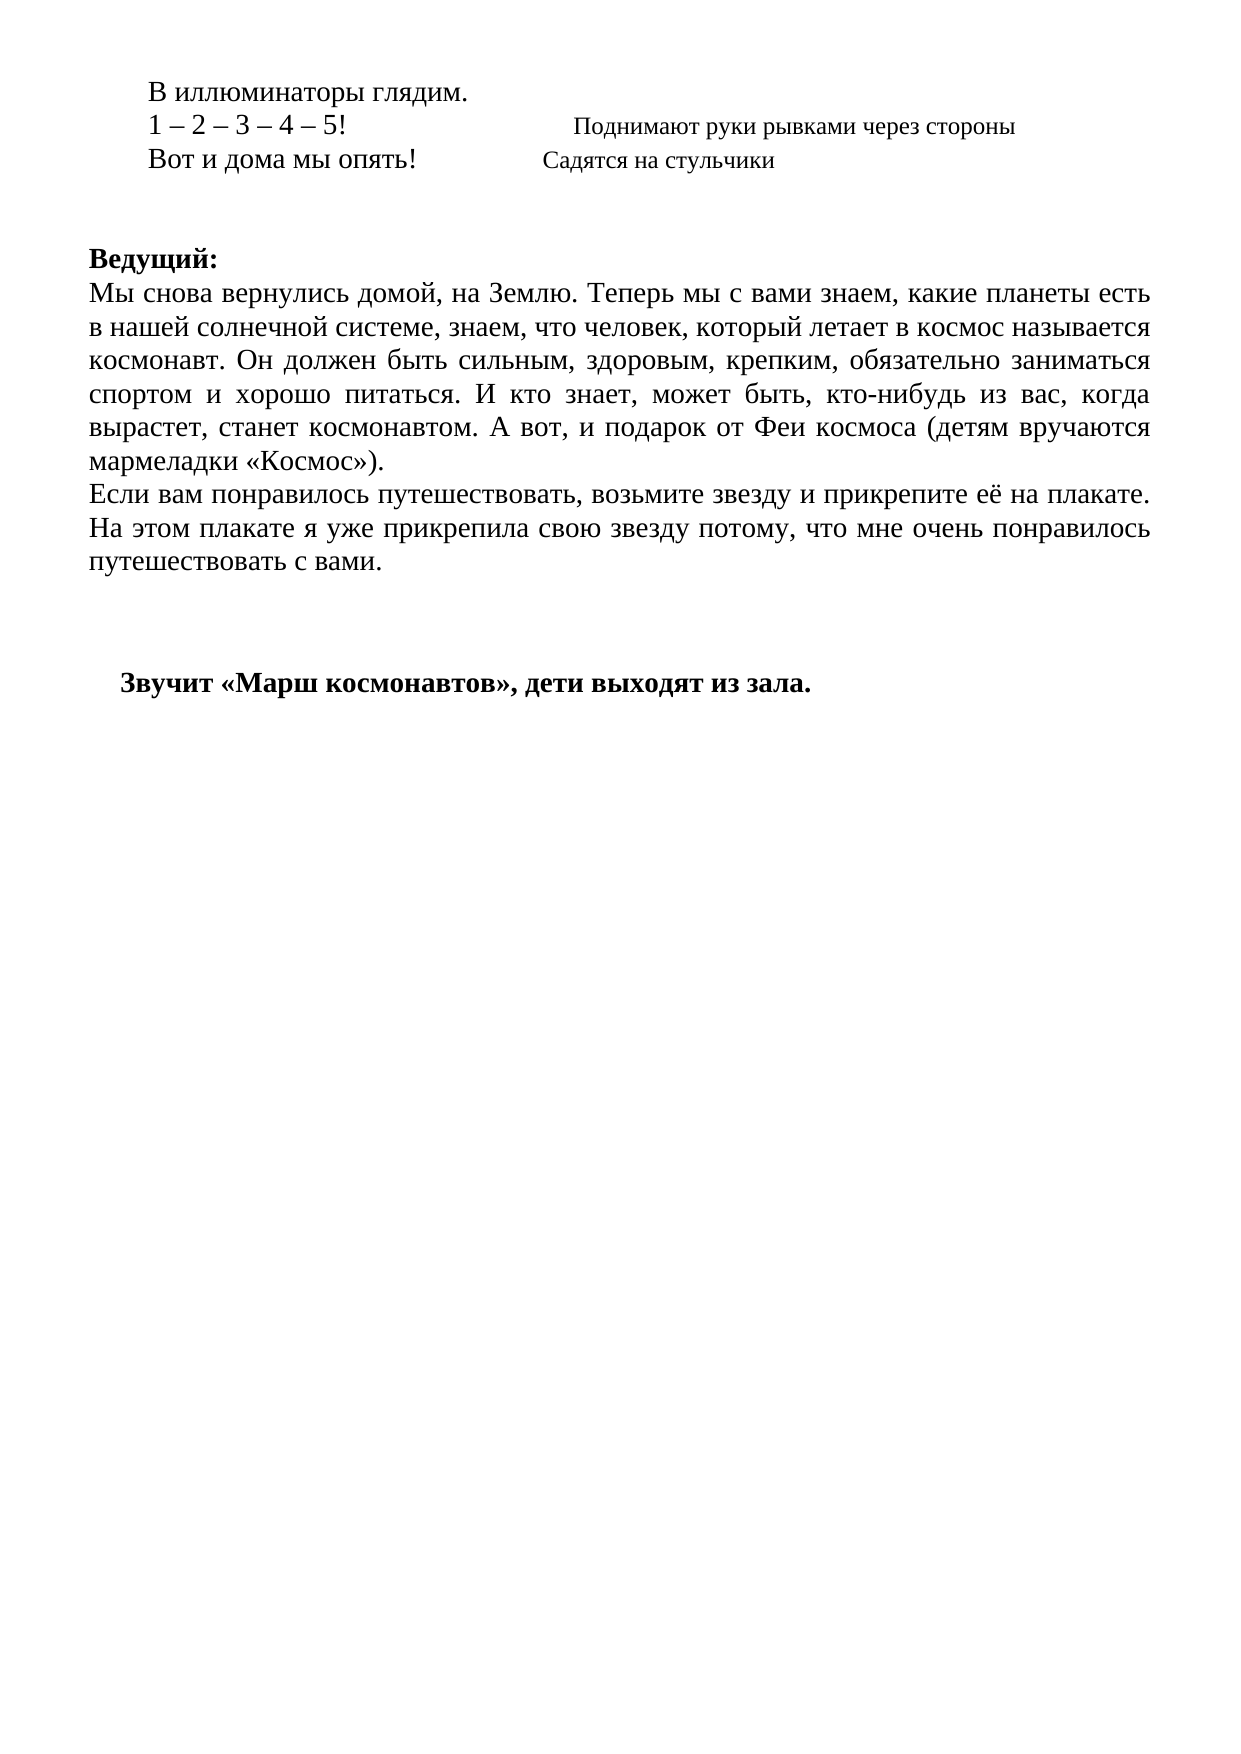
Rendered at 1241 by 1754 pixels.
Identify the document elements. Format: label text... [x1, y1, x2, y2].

text Вот и дома мы опять! Садятся на стульчики [89, 141, 1152, 174]
text Звучит «Марш космонавтов», дети выходят из зала. [89, 665, 1152, 698]
text Ведущий: [89, 242, 1152, 275]
text 1 – 2 – 3 – 4 – 5! Поднимают руки рывками через стороны [89, 107, 1152, 141]
text Если вам понравилось путешествовать, возьмите звезду и прикрепите её на плакате. На этом плакате я уже прикрепила свою звезду потому, что мне очень понравилось путешествовать с вами. [89, 476, 1152, 577]
text В иллюминаторы глядим. [89, 74, 1152, 107]
text Мы снова вернулись домой, на Землю. Теперь мы с вами знаем, какие планеты есть в нашей солнечной системе, знаем, что человек, который летает в космос называется космонавт. Он должен быть сильным, здоровым, крепким, обязательно заниматься спортом и хорошо питаться. И кто знает, может быть, кто-нибудь из вас, когда вырастет, станет космонавтом. А вот, и подарок от Феи космоса (детям вручаются мармеладки «Космос»). [89, 275, 1152, 476]
